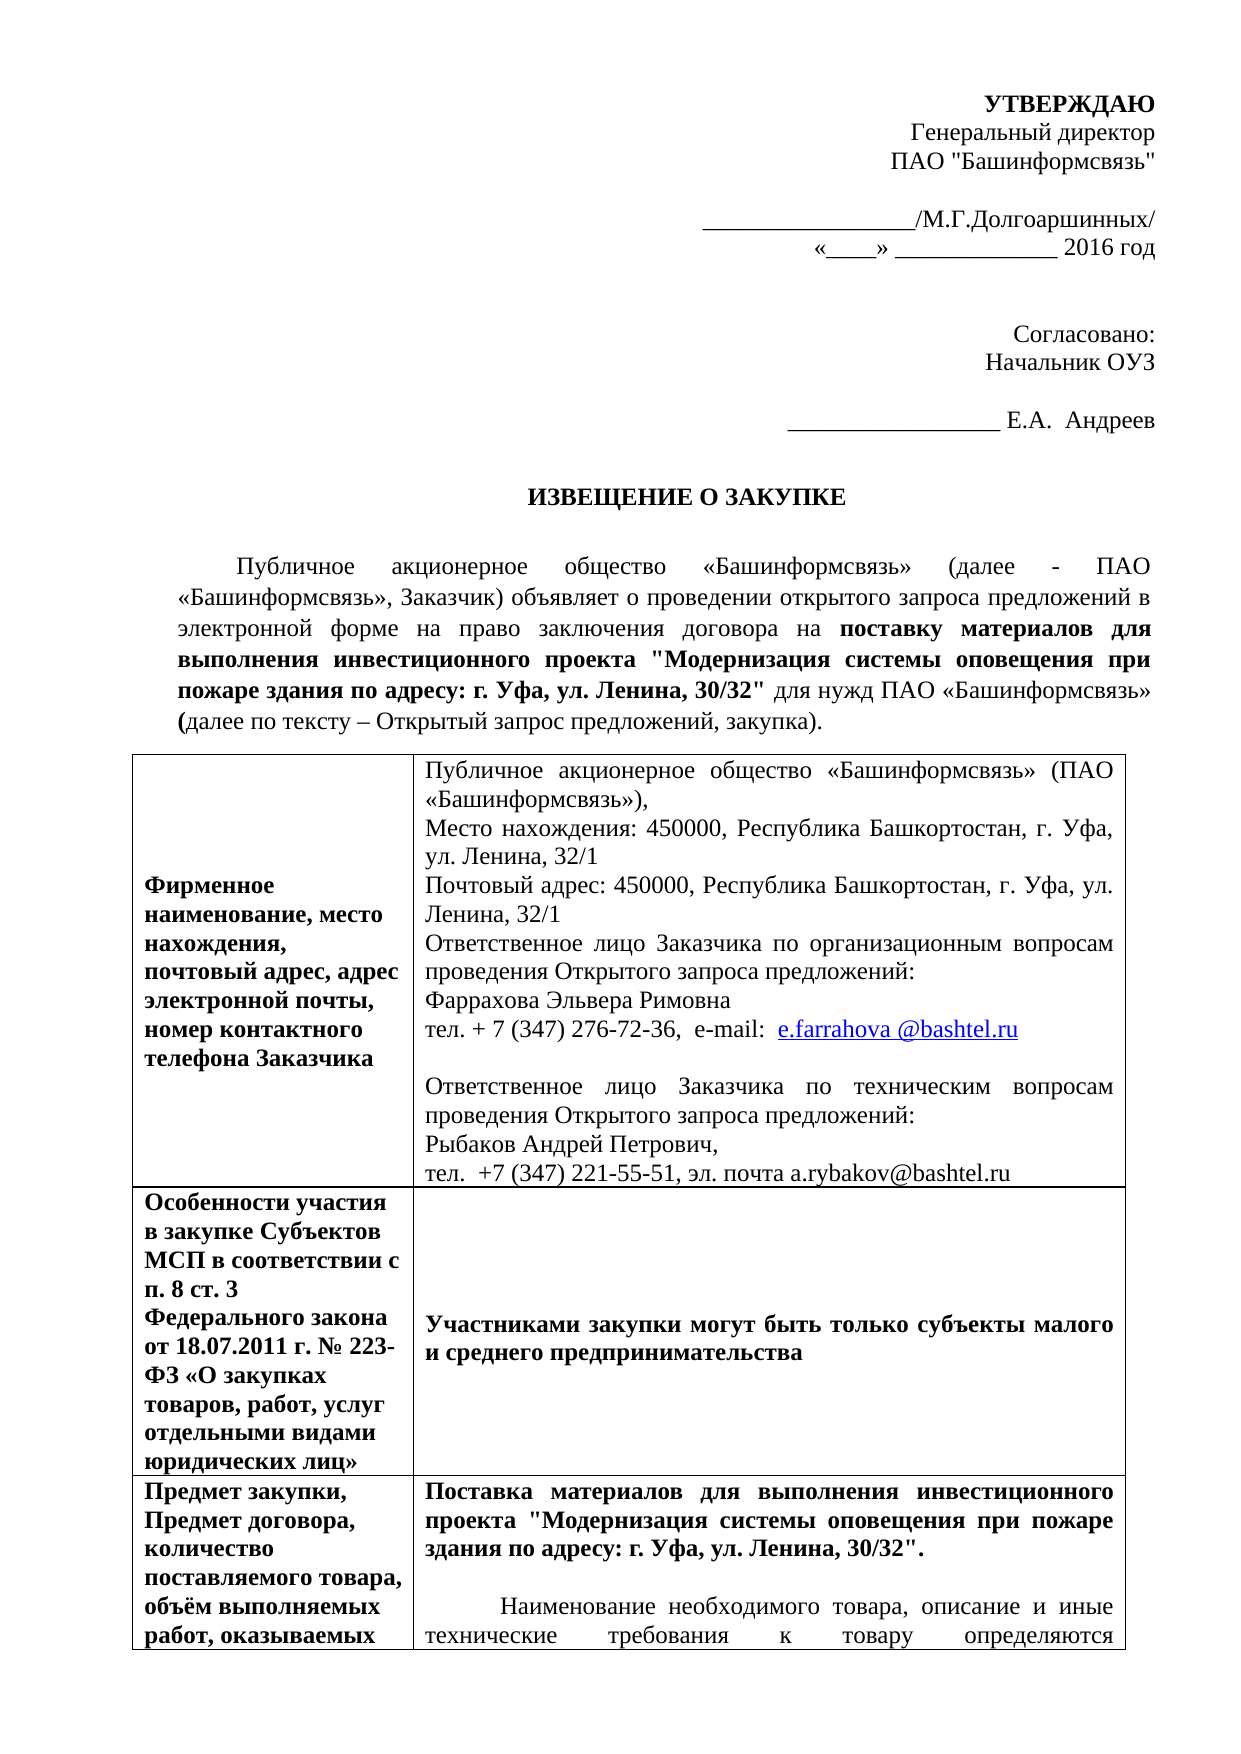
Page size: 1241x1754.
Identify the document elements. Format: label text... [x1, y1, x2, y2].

table_header [166, 89, 1155, 453]
text ИЗВЕЩЕНИЕ О ЗАКУПКЕ [222, 482, 1152, 510]
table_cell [133, 1476, 413, 1648]
table_header Публичное акционерное общество «Башинформсвязь» (ПАО «Башинформсвязь»), Место нахождения: 450000, Республика Башкортостан, г. Уфа, ул. Ленина, 32/1 Почтовый адрес: 450000, Республика Башкортостан, г. Уфа, ул. Ленина, 32/1 Ответственное лицо Заказчика по организационным вопросам проведения Открытого запроса предложений: Фаррахова Эльвера Римовна тел. + 7 (347) 276-72-36, e-mail: e.farrahova @bashtel.ru Ответственное лицо Заказчика по техническим вопросам проведения Открытого запроса предложений: Рыбаков Андрей Петрович, тел. +7 (347) 221-55-51, эл. почта a.rybakov@bashtel.ru [414, 755, 1125, 1186]
table_cell Участниками закупки могут быть только субъекты малого и среднего предпринимательства [414, 1188, 1125, 1475]
table_cell Особенности участия в закупке Субъектов МСП в соответствии с п. 8 ст. 3 Федерального закона от 18.07.2011 г. № 223-ФЗ «О закупках товаров, работ, услуг отдельными видами юридических лиц» [133, 1188, 413, 1475]
text Публичное акционерное общество «Башинформсвязь» (далее - ПАО «Башинформсвязь», Заказчик) объявляет о проведении открытого запроса предложений в электронной форме на право заключения договора на поставку материалов для выполнения инвестиционного проекта "Модернизация системы оповещения при пожаре здания по адресу: г. Уфа, ул. Ленина, 30/32" для нужд ПАО «Башинформсвязь» (далее по тексту – Открытый запрос предложений, закупка). [177, 551, 1152, 735]
table_header Фирменное наименование, место нахождения, почтовый адрес, адрес электронной почты, номер контактного телефона Заказчика [133, 755, 413, 1186]
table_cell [414, 1476, 1125, 1648]
